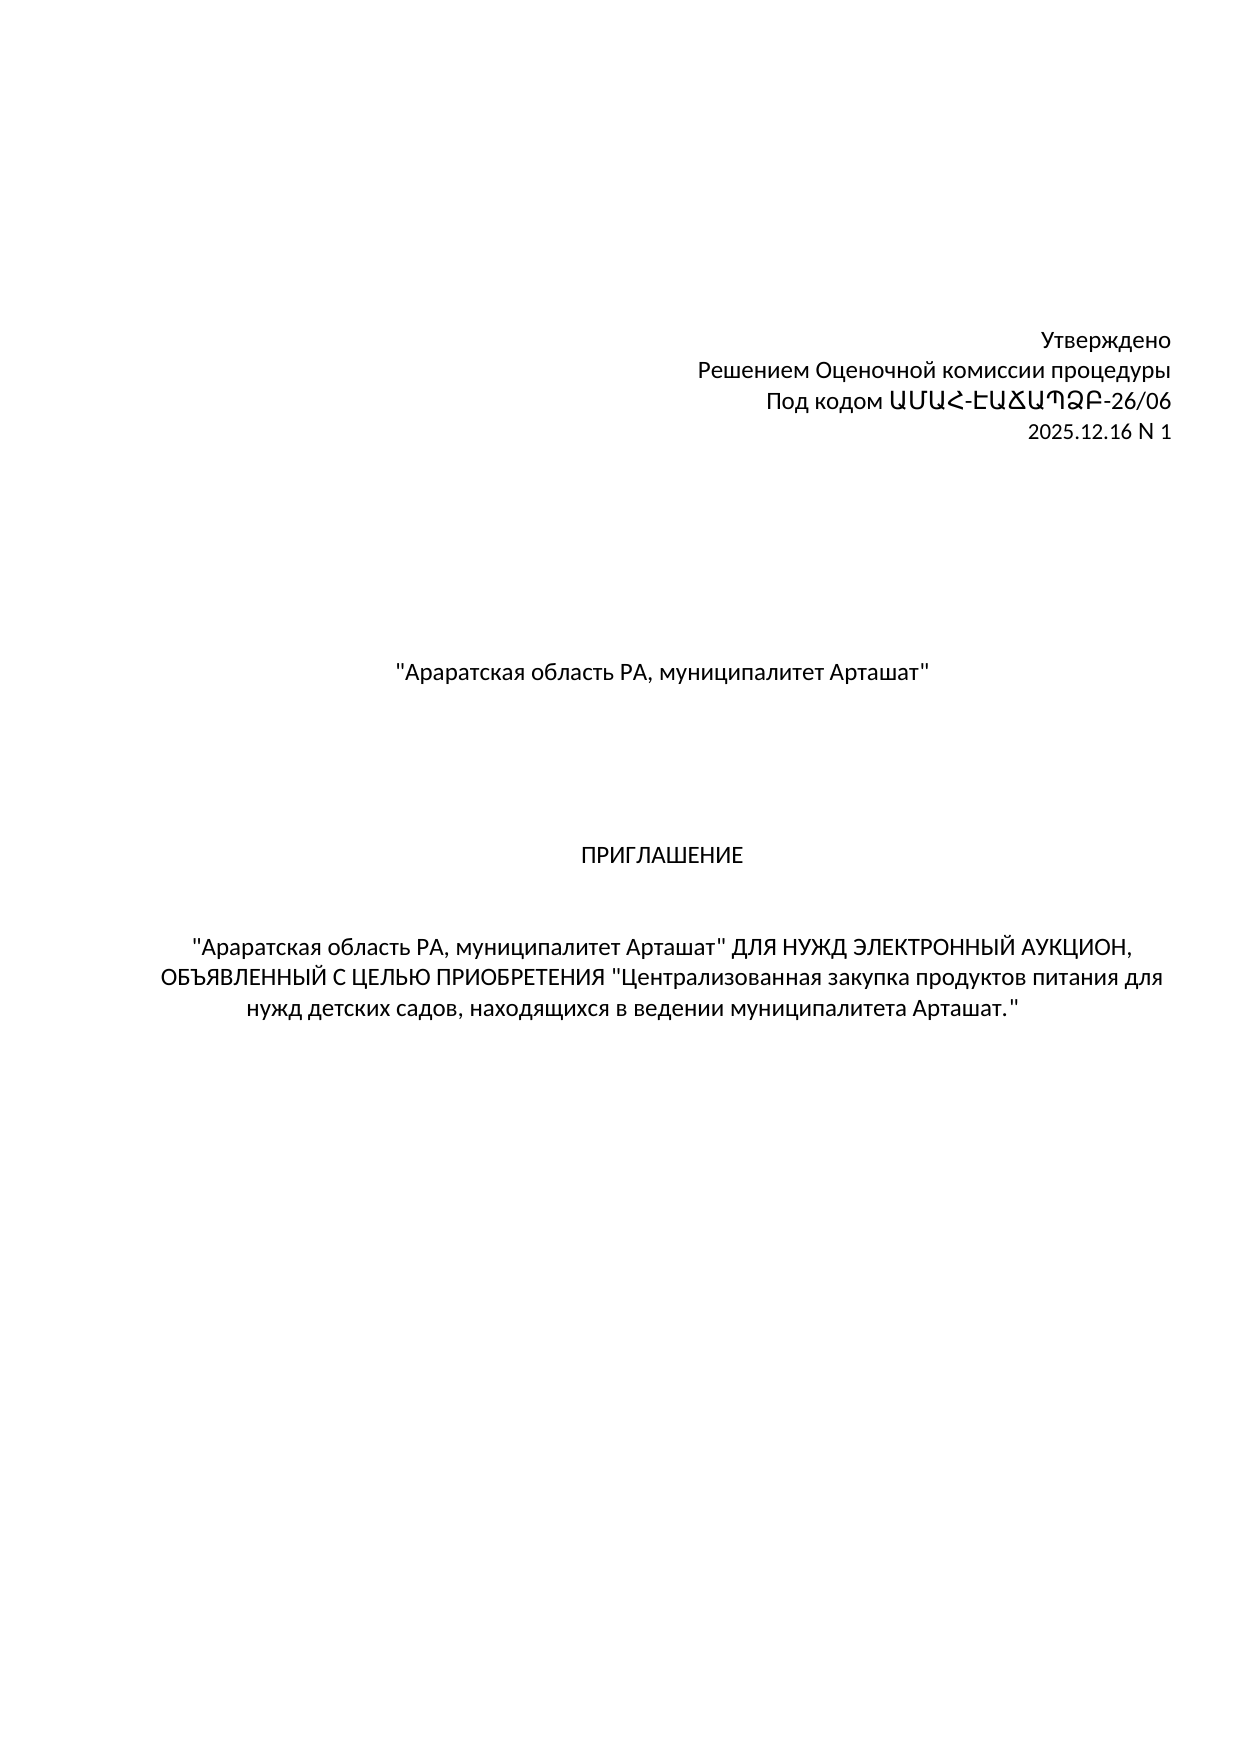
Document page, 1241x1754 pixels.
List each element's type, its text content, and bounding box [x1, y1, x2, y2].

text ПРИГЛАШЕНИЕ [94, 839, 1171, 869]
text "Араратская область РА, муниципалитет Арташат" [94, 656, 1171, 686]
text Утверждено [94, 324, 1171, 354]
text 2025.12.16 N 1 [94, 415, 1171, 446]
text "Араратская область РА, муниципалитет Арташат" ДЛЯ НУЖД ЭЛЕКТРОННЫЙ АУКЦИОН, [94, 931, 1171, 961]
text Под кодом ԱՄԱՀ-ԷԱՃԱՊՁԲ-26/06 [94, 385, 1171, 415]
text ОБЪЯВЛЕННЫЙ С ЦЕЛЬЮ ПРИОБРЕТЕНИЯ "Централизованная закупка продуктов питания для нужд детских садов, находящихся в ведении муниципалитета Арташат." [94, 961, 1171, 1022]
text Решением Оценочной комиссии процедуры [94, 354, 1171, 385]
